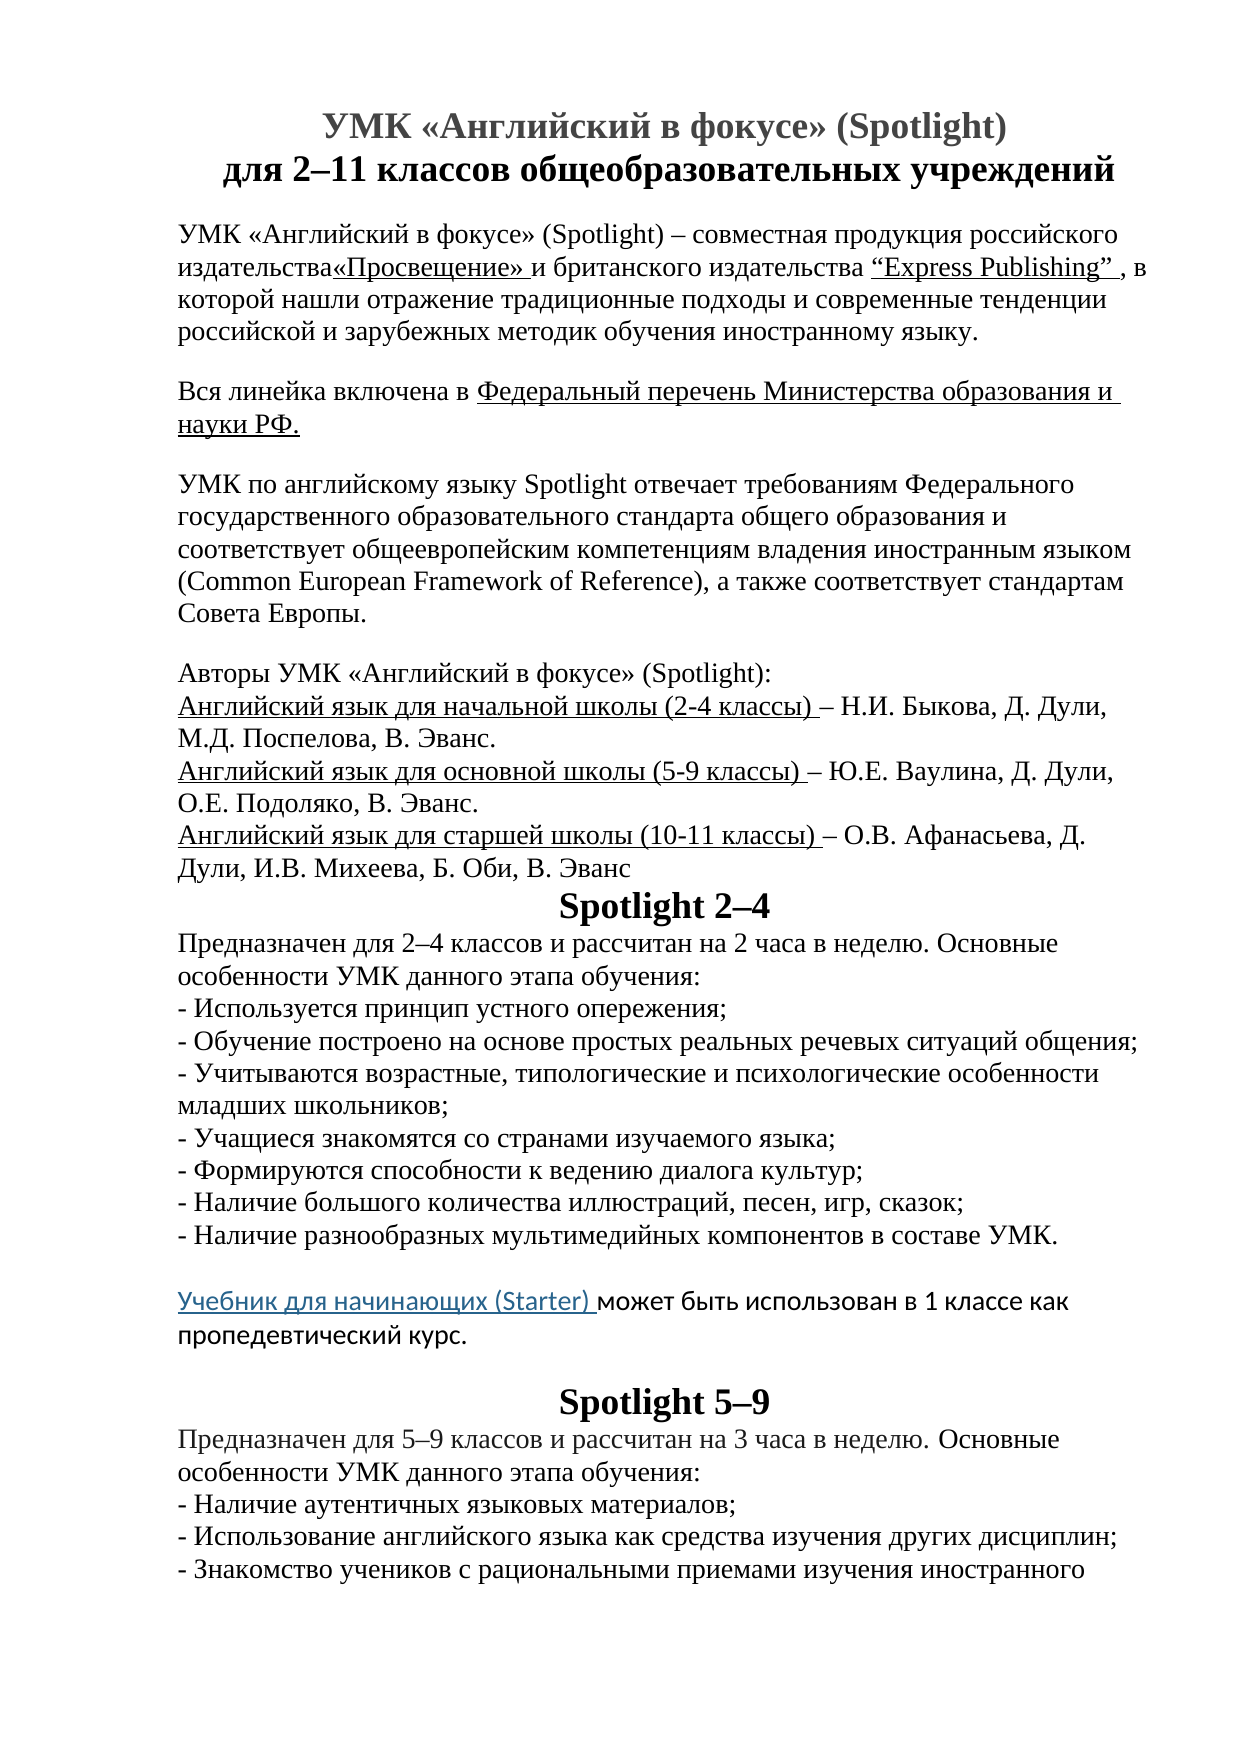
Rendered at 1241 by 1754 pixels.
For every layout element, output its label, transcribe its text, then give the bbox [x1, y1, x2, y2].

text Spotlight 5–9 [177, 1379, 1152, 1422]
text для 2–11 классов общеобразовательных учреждений [177, 147, 1152, 190]
text Предназначен для 5–9 классов и рассчитан на 3 часа в неделю. Основные особенности УМК данного этапа обучения: [177, 1422, 1152, 1487]
text Предназначен для 2–4 классов и рассчитан на 2 часа в неделю. Основные особенности УМК данного этапа обучения: [177, 926, 1152, 991]
text УМК «Английский в фокусе» (Spotlight) [177, 103, 1152, 147]
text Учебник для начинающих (Starter) может быть использован в 1 классе как пропедевтический курс. [177, 1283, 1152, 1351]
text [177, 1487, 1152, 1584]
text - Используется принцип устного опережения; - Обучение построено на основе простых реальных речевых ситуаций общения; - Учитываются возрастные, типологические и психологические особенности младших школьников; - Учащиеся знакомятся со странами изучаемого языка; - Формируются способности к ведению диалога культур; - Наличие большого количества иллюстраций, песен, игр, сказок; - Наличие разнообразных мультимедийных компонентов в составе УМК. [177, 991, 1152, 1250]
text Spotlight 2–4 [177, 883, 1152, 926]
text УМК «Английский в фокусе» (Spotlight) – совместная продукция российского издательства«Просвещение» и британского издательства “Express Publishing” , в которой нашли отражение традиционные подходы и современные тенденции российской и зарубежных методик обучения иностранному языку. Вся линейка включена в Федеральный перечень Министерства образования и науки РФ. УМК по английскому языку Spotlight отвечает требованиям Федерального государственного образовательного стандарта общего образования и соответствует общеевропейским компетенциям владения иностранным языком (Common European Framework of Reference), a также соответствует стандартам Совета Европы. Авторы УМК «Английский в фокусе» (Spotlight): Английский язык для начальной школы (2-4 классы) – Н.И. Быкова, Д. Дули, М.Д. Поспелова, В. Эванс. Английский язык для основной школы (5-9 классы) – Ю.Е. Ваулина, Д. Дули, О.Е. Подоляко, В. Эванс. Английский язык для старшей школы (10-11 классы) – О.В. Афанасьева, Д. Дули, И.В. Михеева, Б. Оби, В. Эванс [177, 190, 1152, 883]
